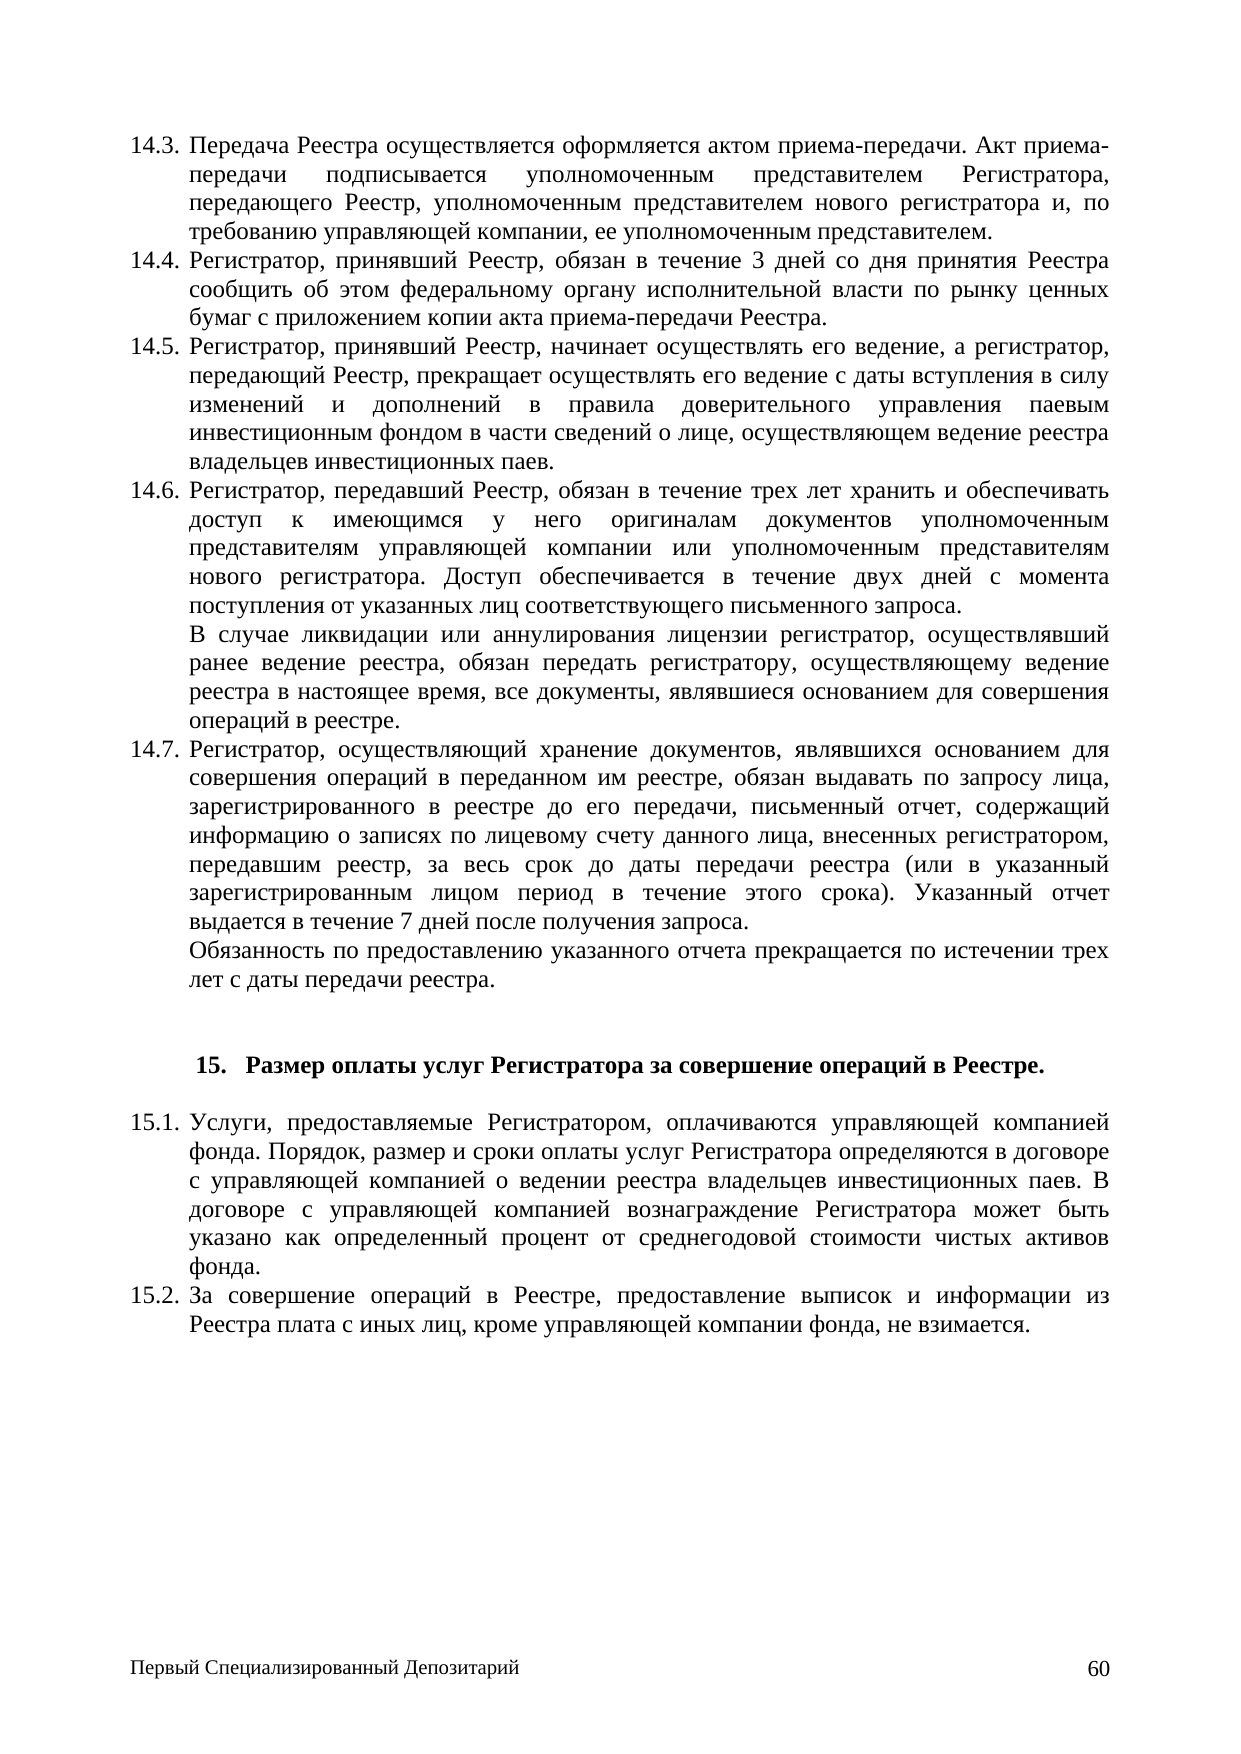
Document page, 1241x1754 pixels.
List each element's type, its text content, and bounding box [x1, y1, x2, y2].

list За совершение операций в Реестре, предоставление выписок и информации из Реестра плата с иных лиц, кроме управляющей компании фонда, не взимается. [130, 1280, 1110, 1337]
list Регистратор, передавший Реестр, обязан в течение трех лет хранить и обеспечивать доступ к имеющимся у него оригиналам документов уполномоченным представителям управляющей компании или уполномоченным представителям нового регистратора. Доступ обеспечивается в течение двух дней с момента поступления от указанных лиц соответствующего письменного запроса. [130, 475, 1110, 619]
text В случае ликвидации или аннулирования лицензии регистратор, осуществлявший ранее ведение реестра, обязан передать регистратору, осуществляющему ведение реестра в настоящее время, все документы, являвшиеся основанием для совершения операций в реестре. [189, 619, 1110, 734]
list Услуги, предоставляемые Регистратором, оплачиваются управляющей компанией фонда. Порядок, размер и сроки оплаты услуг Регистратора определяются в договоре с управляющей компанией о ведении реестра владельцев инвестиционных паев. В договоре с управляющей компанией вознаграждение Регистратора может быть указано как определенный процент от среднегодовой стоимости чистых активов фонда. [130, 1107, 1110, 1280]
text Обязанность по предоставлению указанного отчета прекращается по истечении трех лет с даты передачи реестра. [189, 935, 1110, 992]
list Регистратор, осуществляющий хранение документов, являвшихся основанием для совершения операций в переданном им реестре, обязан выдавать по запросу лица, зарегистрированного в реестре до его передачи, письменный отчет, содержащий информацию о записях по лицевому счету данного лица, внесенных регистратором, передавшим реестр, за весь срок до даты передачи реестра (или в указанный зарегистрированным лицом период в течение этого срока). Указанный отчет выдается в течение 7 дней после получения запроса. [130, 734, 1110, 935]
list Регистратор, принявший Реестр, начинает осуществлять его ведение, а регистратор, передающий Реестр, прекращает осуществлять его ведение с даты вступления в силу изменений и дополнений в правила доверительного управления паевым инвестиционным фондом в части сведений о лице, осуществляющем ведение реестра владельцев инвестиционных паев. [130, 331, 1110, 475]
list Регистратор, принявший Реестр, обязан в течение 3 дней со дня принятия Реестра сообщить об этом федеральному органу исполнительной власти по рынку ценных бумаг с приложением копии акта приема-передачи Реестра. [130, 245, 1110, 331]
list Размер оплаты услуг Регистратора за совершение операций в Реестре. [130, 1050, 1110, 1079]
list Передача Реестра осуществляется оформляется актом приема-передачи. Акт приема-передачи подписывается уполномоченным представителем Регистратора, передающего Реестр, уполномоченным представителем нового регистратора и, по требованию управляющей компании, ее уполномоченным представителем. [130, 130, 1110, 245]
